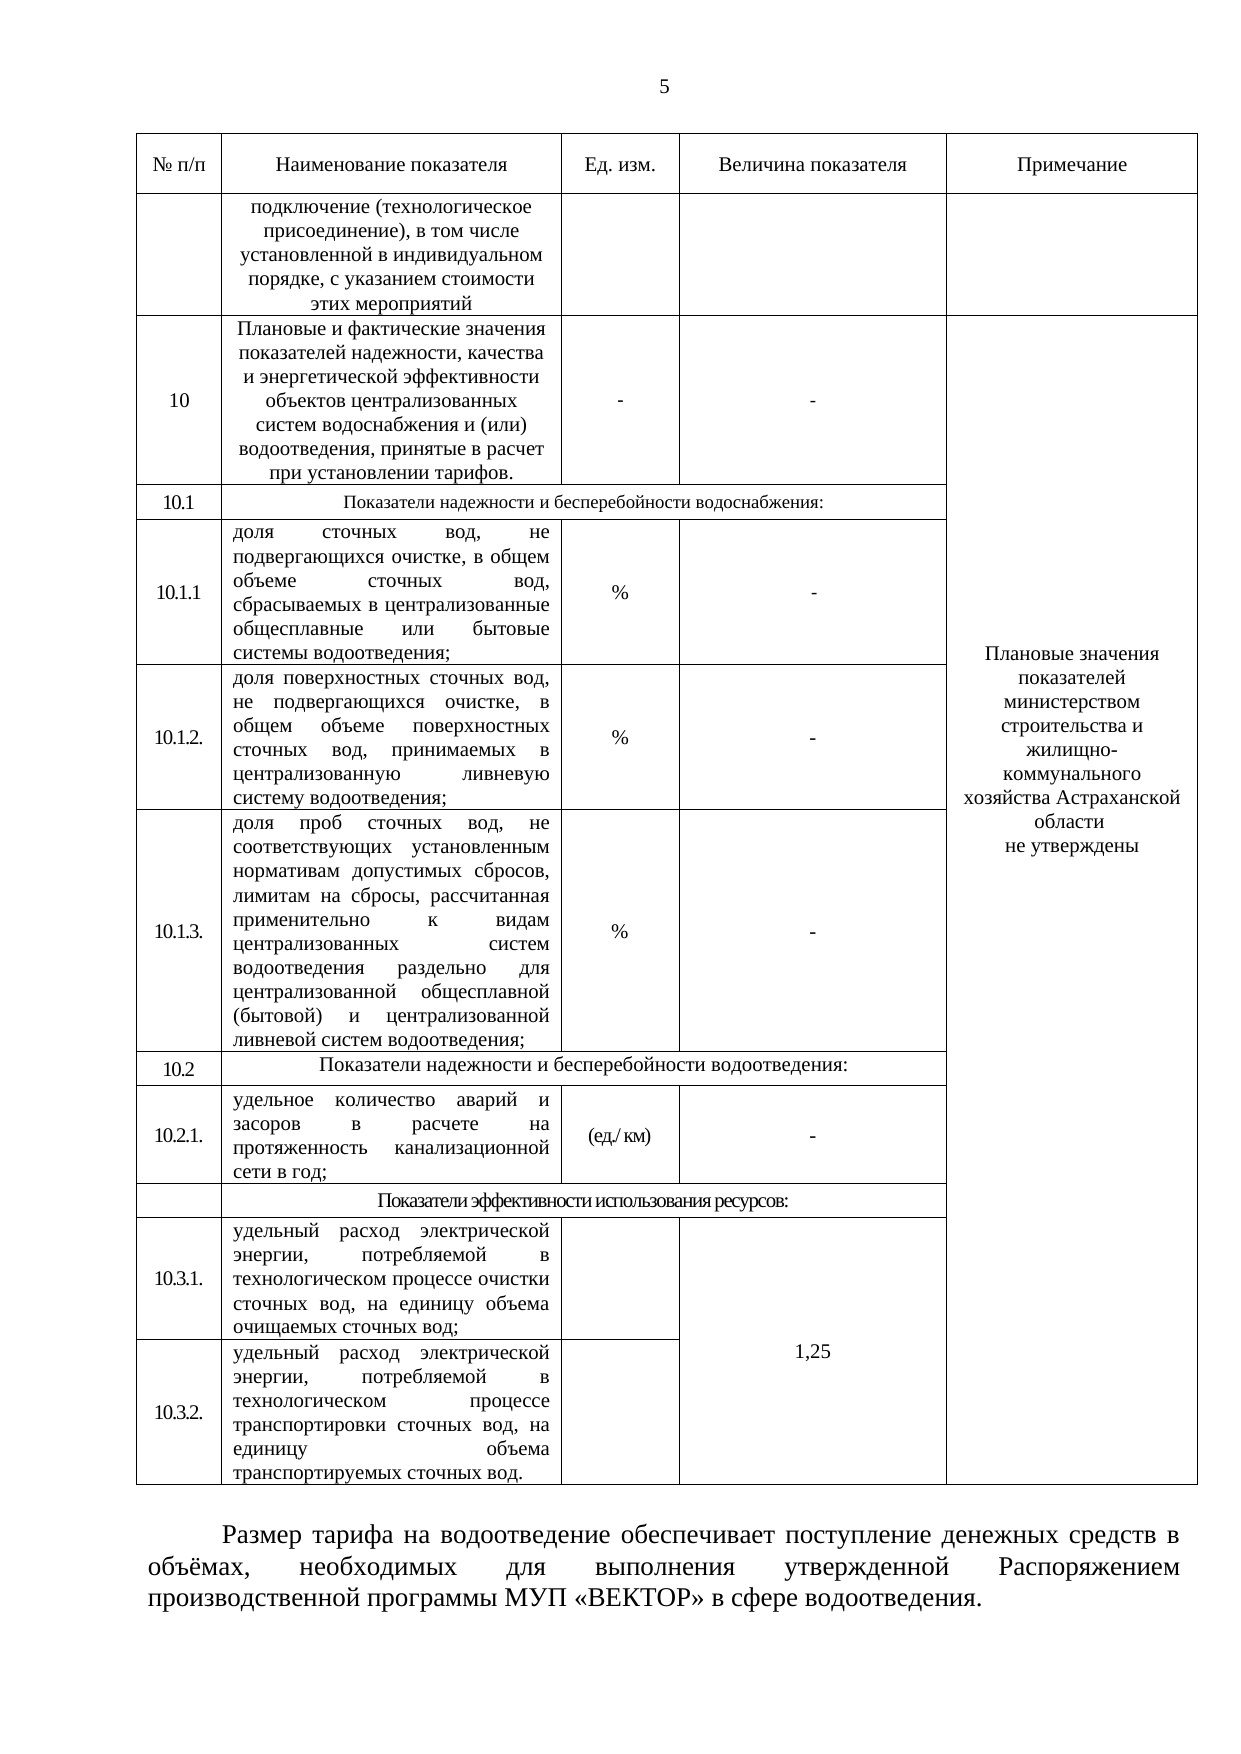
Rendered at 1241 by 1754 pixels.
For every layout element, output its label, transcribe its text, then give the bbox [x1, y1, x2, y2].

table_cell (ед./ км) [562, 1086, 679, 1183]
table_cell удельный расход электрической энергии, потребляемой в технологическом процессе транспортировки сточных вод, на единицу объема транспортируемых сточных вод. [222, 1340, 561, 1484]
table_cell - [562, 194, 679, 314]
table_cell удельное количество аварий и засоров в расчете на протяженность канализационной сети в год; [222, 1086, 561, 1183]
table_cell - [680, 665, 946, 809]
table_header Ед. изм. [562, 134, 679, 193]
table_cell Показатели надежности и бесперебойности водоснабжения: [222, 485, 946, 518]
table_cell Показатели эффективности использования ресурсов: [222, 1184, 946, 1217]
table_cell 10.2 [137, 1052, 221, 1085]
table_header № п/п [137, 134, 221, 193]
table_cell 10.2.1. [137, 1086, 221, 1183]
table_cell 10.1.1 [137, 520, 221, 664]
table_cell - [680, 520, 946, 664]
table_cell 10.3.2. [137, 1340, 221, 1484]
table_cell доля поверхностных сточных вод, не подвергающихся очистке, в общем объеме поверхностных сточных вод, принимаемых в централизованную ливневую систему водоотведения; [222, 665, 561, 809]
text Размер тарифа на водоотведение обеспечивает поступление денежных средств в объёмах, необходимых для выполнения утвержденной Распоряжением производственной программы МУП «ВЕКТОР» в сфере водоотведения. [148, 1518, 1181, 1612]
table_cell - [680, 810, 946, 1051]
table_header Примечание [947, 134, 1197, 193]
table_cell [947, 1183, 1197, 1484]
table_cell Плановые значения показателей министерством строительства и жилищно-коммунального хозяйства Астраханской области не утверждены [947, 316, 1197, 1183]
table_cell 10.1 [137, 485, 221, 518]
table_cell 9 [137, 194, 221, 314]
table_cell % [562, 810, 679, 1051]
table_cell 10.1.2. [137, 665, 221, 809]
table_cell Показатели надежности и бесперебойности водоотведения: [222, 1052, 946, 1085]
table_cell % [562, 520, 679, 664]
table_cell - [680, 316, 946, 484]
table_cell [562, 1218, 679, 1338]
table_cell - [680, 194, 946, 314]
table_cell 10.1.3. [137, 810, 221, 1051]
table_cell Плановые и фактические значения показателей надежности, качества и энергетической эффективности объектов централизованных систем водоснабжения и (или) водоотведения, принятые в расчет при установлении тарифов. [222, 316, 561, 484]
table_cell 1,25 [680, 1218, 946, 1484]
table_cell доля сточных вод, не подвергающихся очистке, в общем объеме сточных вод, сбрасываемых в централизованные общесплавные или бытовые системы водоотведения; [222, 520, 561, 664]
table_cell [562, 1340, 679, 1484]
table_cell 10 [137, 316, 221, 484]
table_cell 10.3.1. [137, 1218, 221, 1338]
table_cell - [947, 194, 1197, 314]
table_cell - [680, 1086, 946, 1183]
table_cell удельный расход электрической энергии, потребляемой в технологическом процессе очистки сточных вод, на единицу объема очищаемых сточных вод; [222, 1218, 561, 1338]
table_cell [222, 194, 561, 314]
table_cell [137, 1184, 221, 1217]
table_cell % [562, 665, 679, 809]
table_cell - [562, 316, 679, 484]
table_header Величина показателя [680, 134, 946, 193]
table_cell доля проб сточных вод, не соответствующих установленным нормативам допустимых сбросов, лимитам на сбросы, рассчитанная применительно к видам централизованных систем водоотведения раздельно для централизованной общесплавной (бытовой) и централизованной ливневой систем водоотведения; [222, 810, 561, 1051]
table_header Наименование показателя [222, 134, 561, 193]
